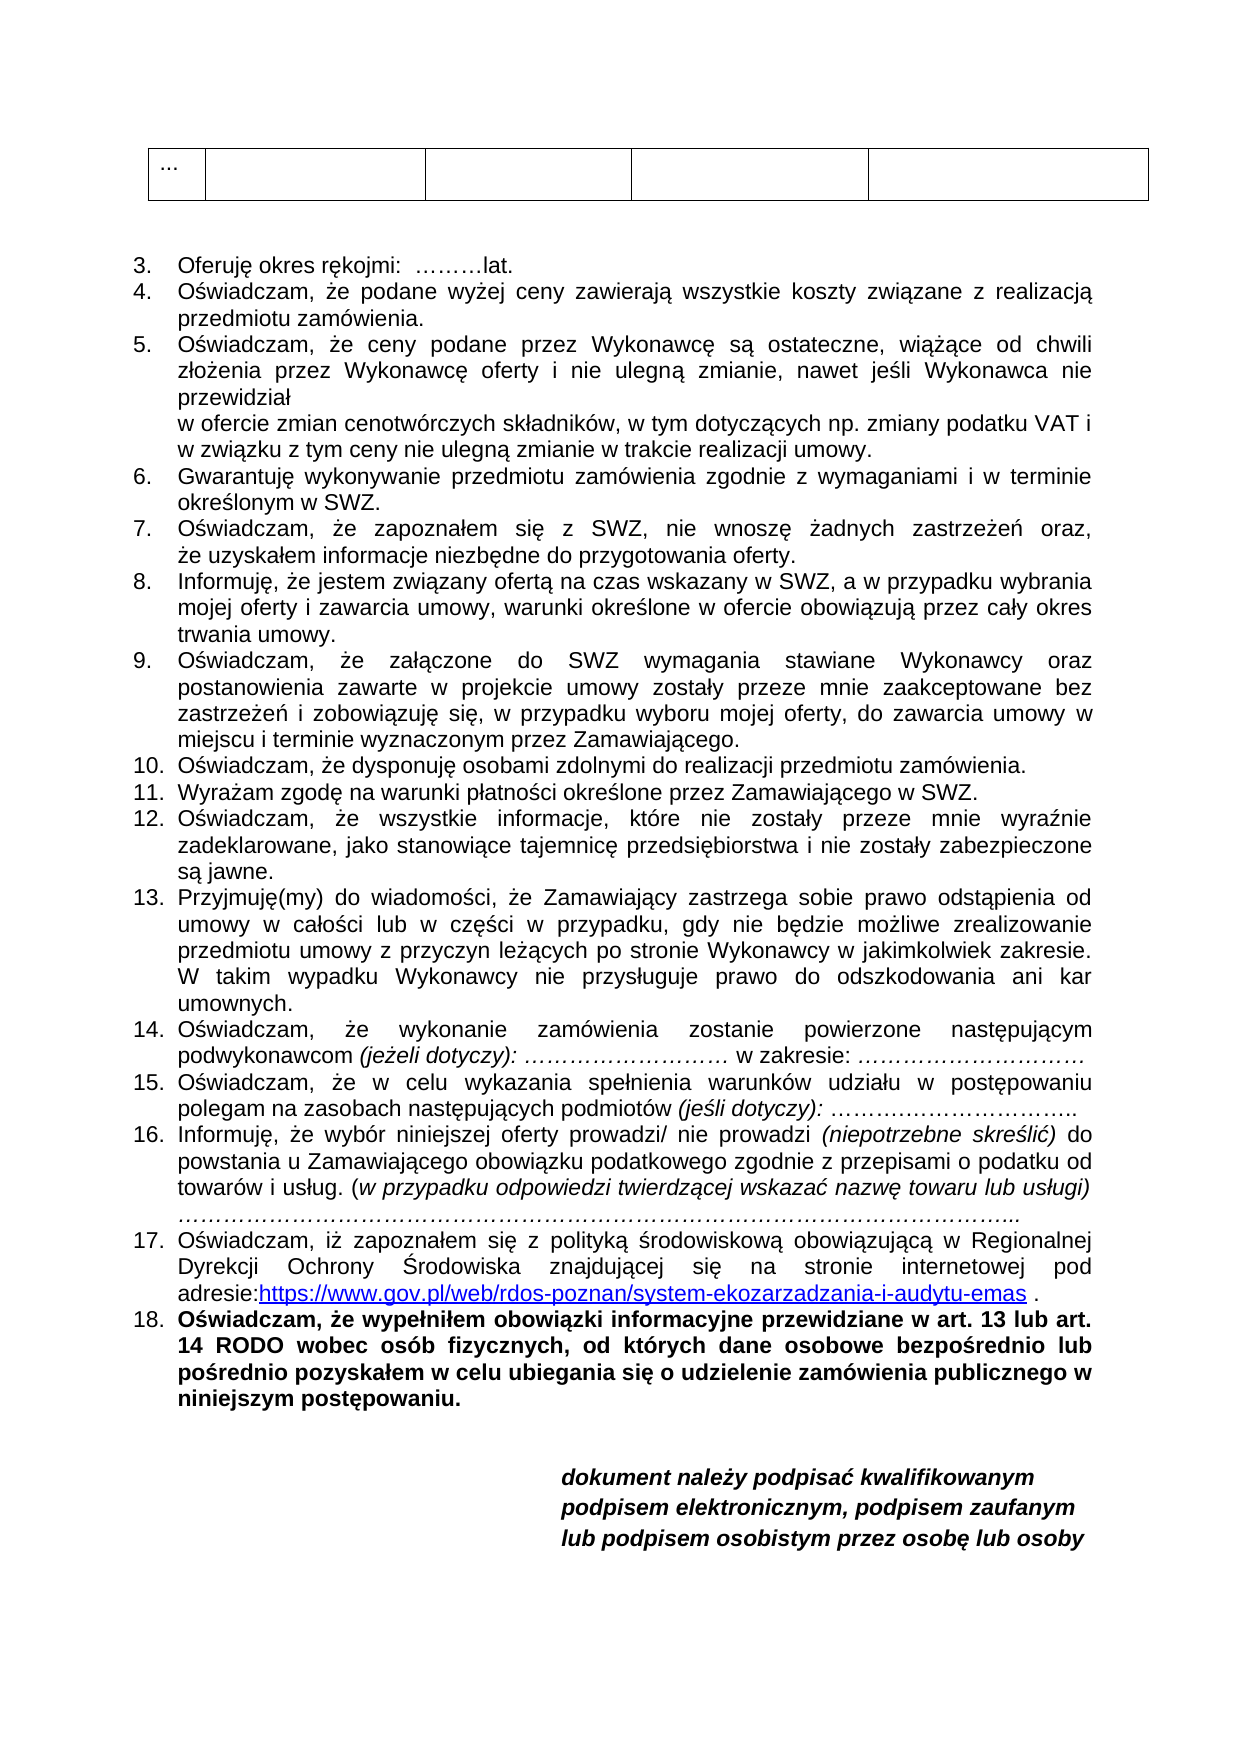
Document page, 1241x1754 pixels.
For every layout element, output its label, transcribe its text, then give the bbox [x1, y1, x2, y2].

list Oferuję okres rękojmi: ………lat. [133, 252, 1093, 278]
list Oświadczam, że wykonanie zamówienia zostanie powierzone następującym podwykonawcom (jeżeli dotyczy): ……………………… w zakresie: ………………………… [133, 1016, 1093, 1069]
table_cell ... [149, 149, 205, 200]
list Oświadczam, że wszystkie informacje, które nie zostały przeze mnie wyraźnie zadeklarowane, jako stanowiące tajemnicę przedsiębiorstwa i nie zostały zabezpieczone są jawne. [133, 805, 1093, 884]
list Oświadczam, że w celu wykazania spełnienia warunków udziału w postępowaniu polegam na zasobach następujących podmiotów (jeśli dotyczy): ……….………………….. [133, 1069, 1093, 1121]
list Oświadczam, że ceny podane przez Wykonawcę są ostateczne, wiążące od chwili złożenia przez Wykonawcę oferty i nie ulegną zmianie, nawet jeśli Wykonawca nie przewidział w ofercie zmian cenotwórczych składników, w tym dotyczących np. zmiany podatku VAT i w związku z tym ceny nie ulegną zmianie w trakcie realizacji umowy. [133, 331, 1093, 463]
list Informuję, że jestem związany ofertą na czas wskazany w SWZ, a w przypadku wybrania mojej oferty i zawarcia umowy, warunki określone w ofercie obowiązują przez cały okres trwania umowy. [133, 568, 1093, 647]
list Oświadczam, że zapoznałem się z SWZ, nie wnoszę żadnych zastrzeżeń oraz, że uzyskałem informacje niezbędne do przygotowania oferty. [133, 515, 1093, 568]
list Gwarantuję wykonywanie przedmiotu zamówienia zgodnie z wymaganiami i w terminie określonym w SWZ. [133, 463, 1093, 515]
table_cell [426, 149, 631, 200]
list Oświadczam, że załączone do SWZ wymagania stawiane Wykonawcy oraz postanowienia zawarte w projekcie umowy zostały przeze mnie zaakceptowane bez zastrzeżeń i zobowiązuję się, w przypadku wyboru mojej oferty, do zawarcia umowy w miejscu i terminie wyznaczonym przez Zamawiającego. [133, 647, 1093, 752]
list Wyrażam zgodę na warunki płatności określone przez Zamawiającego w SWZ. [133, 779, 1093, 805]
list Oświadczam, że podane wyżej ceny zawierają wszystkie koszty związane z realizacją przedmiotu zamówienia. [133, 278, 1093, 331]
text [561, 1464, 1093, 1551]
list Przyjmuję(my) do wiadomości, że Zamawiający zastrzega sobie prawo odstąpienia od umowy w całości lub w części w przypadku, gdy nie będzie możliwe zrealizowanie przedmiotu umowy z przyczyn leżących po stronie Wykonawcy w jakimkolwiek zakresie. W takim wypadku Wykonawcy nie przysługuje prawo do odszkodowania ani kar umownych. [133, 884, 1093, 1016]
list Oświadczam, że dysponuję osobami zdolnymi do realizacji przedmiotu zamówienia. [133, 752, 1093, 779]
table_cell [632, 149, 868, 200]
table_cell [869, 149, 1148, 200]
list Informuję, że wybór niniejszej oferty prowadzi/ nie prowadzi (niepotrzebne skreślić) do powstania u Zamawiającego obowiązku podatkowego zgodnie z przepisami o podatku od towarów i usług. (w przypadku odpowiedzi twierdzącej wskazać nazwę towaru lub usługi)………………………………………………………………………………………………... [133, 1121, 1093, 1227]
list Oświadczam, iż zapoznałem się z polityką środowiskową obowiązującą w Regionalnej Dyrekcji Ochrony Środowiska znajdującej się na stronie internetowej pod adresie:https://www.gov.pl/web/rdos-poznan/system-ekozarzadzania-i-audytu-emas . [133, 1227, 1093, 1306]
table_cell [206, 149, 425, 200]
list Oświadczam, że wypełniłem obowiązki informacyjne przewidziane w art. 13 lub art. 14 RODO wobec osób fizycznych, od których dane osobowe bezpośrednio lub pośrednio pozyskałem w celu ubiegania się o udzielenie zamówienia publicznego w niniejszym postępowaniu. [133, 1306, 1093, 1411]
